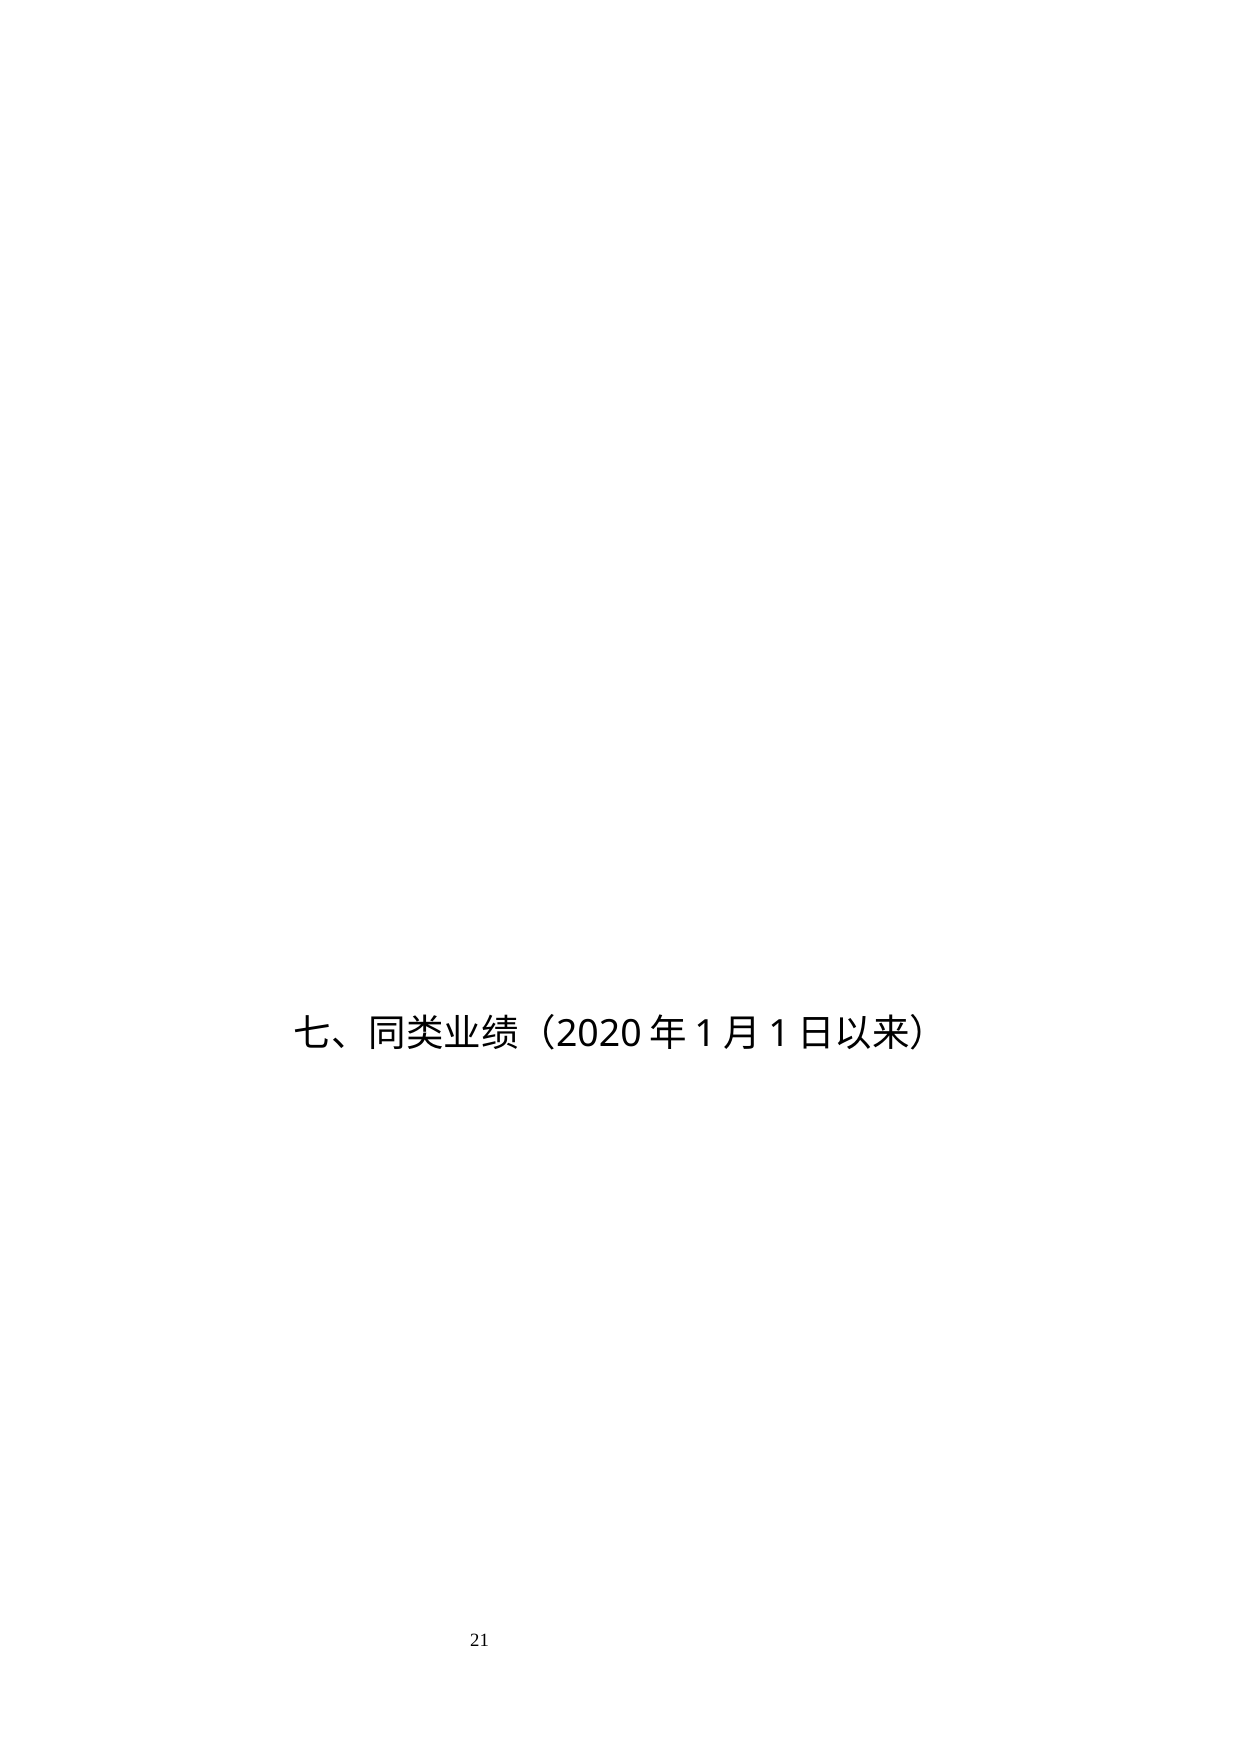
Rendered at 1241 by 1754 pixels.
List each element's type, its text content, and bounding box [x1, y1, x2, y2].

text 七、同类业绩（2020年1月1日以来） [187, 997, 1053, 1062]
